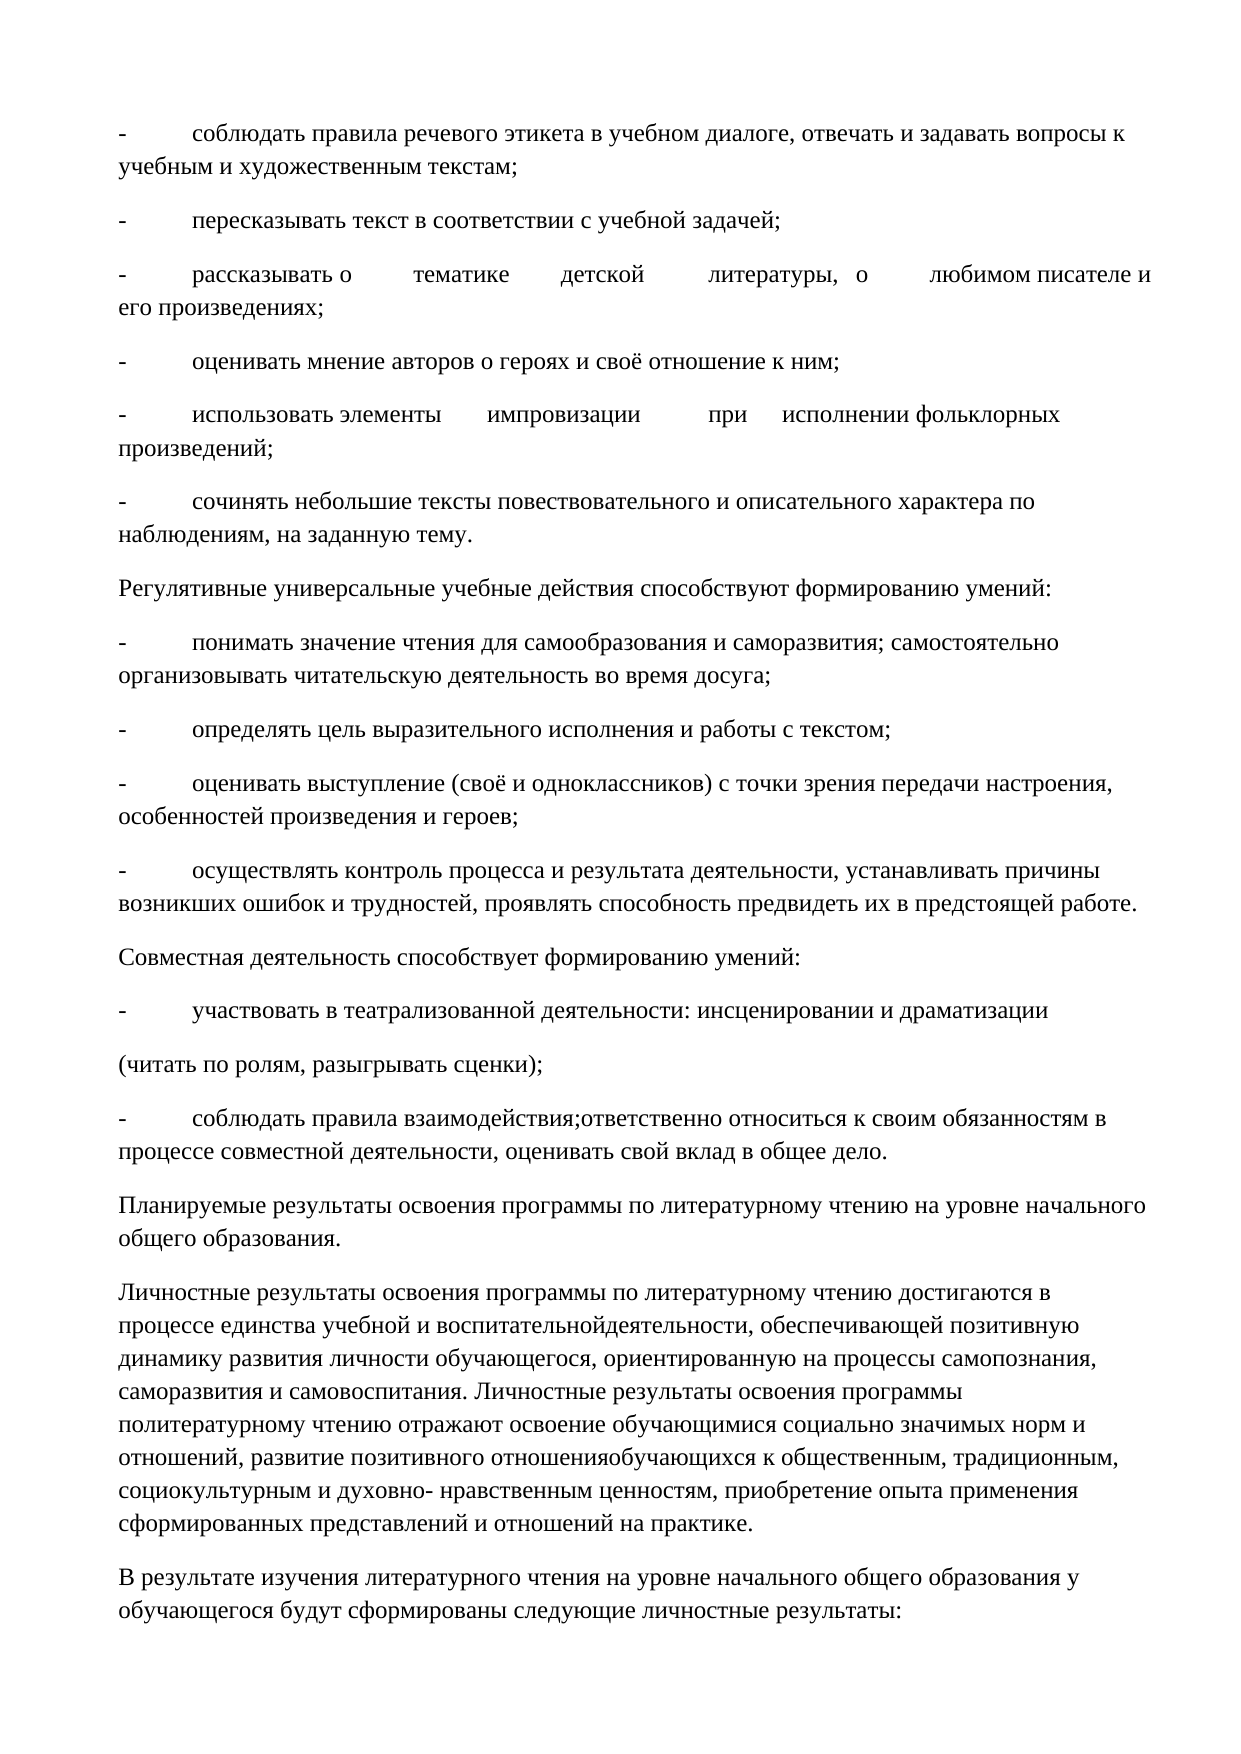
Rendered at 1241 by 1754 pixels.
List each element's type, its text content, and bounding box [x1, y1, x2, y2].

text - соблюдать правила взаимодействия;ответственно относиться к своим обязанностям в процессе совместной деятельности, оценивать свой вклад в общее дело. [118, 1103, 1152, 1165]
text - определять цель выразительного исполнения и работы с текстом; [118, 714, 1152, 743]
text - понимать значение чтения для самообразования и саморазвития; самостоятельно организовывать читательскую деятельность во время досуга; [118, 627, 1152, 689]
text - участвовать в театрализованной деятельности: инсценировании и драматизации [118, 996, 1152, 1024]
text Регулятивные универсальные учебные действия способствуют формированию умений: [118, 573, 1152, 602]
text (читать по ролям, разыгрывать сценки); [118, 1049, 1152, 1078]
text - оценивать выступление (своё и одноклассников) с точки зрения передачи настроения, особенностей произведения и героев; [118, 768, 1152, 830]
text - оценивать мнение авторов о героях и своё отношение к ним; [118, 346, 1152, 374]
text - пересказывать текст в соответствии с учебной задачей; [118, 205, 1152, 234]
text В результате изучения литературного чтения на уровне начального общего образования у обучающегося будут сформированы следующие личностные результаты: [118, 1562, 1152, 1624]
text - рассказывать о тематике детской литературы, о любимом писателе и его произведениях; [118, 259, 1152, 321]
text - соблюдать правила речевого этикета в учебном диалоге, отвечать и задавать вопросы к учебным и художественным текстам; [118, 118, 1152, 180]
text - осуществлять контроль процесса и результата деятельности, устанавливать причины возникших ошибок и трудностей, проявлять способность предвидеть их в предстоящей работе. [118, 855, 1152, 917]
text Личностные результаты освоения программы по литературному чтению достигаются в процессе единства учебной и воспитательнойдеятельности, обеспечивающей позитивную динамику развития личности обучающегося, ориентированную на процессы самопознания, саморазвития и самовоспитания. Личностные результаты освоения программы политературному чтению отражают освоение обучающимися социально значимых норм и отношений, развитие позитивного отношенияобучающихся к общественным, традиционным, социокультурным и духовно- нравственным ценностям, приобретение опыта применения сформированных представлений и отношений на практике. [118, 1277, 1152, 1537]
text Совместная деятельность способствует формированию умений: [118, 942, 1152, 970]
text Планируемые результаты освоения программы по литературному чтению на уровне начального общего образования. [118, 1190, 1152, 1252]
text - использовать элементы импровизации при исполнении фольклорных произведений; [118, 399, 1152, 461]
text - сочинять небольшие тексты повествовательного и описательного характера по наблюдениям, на заданную тему. [118, 486, 1152, 548]
